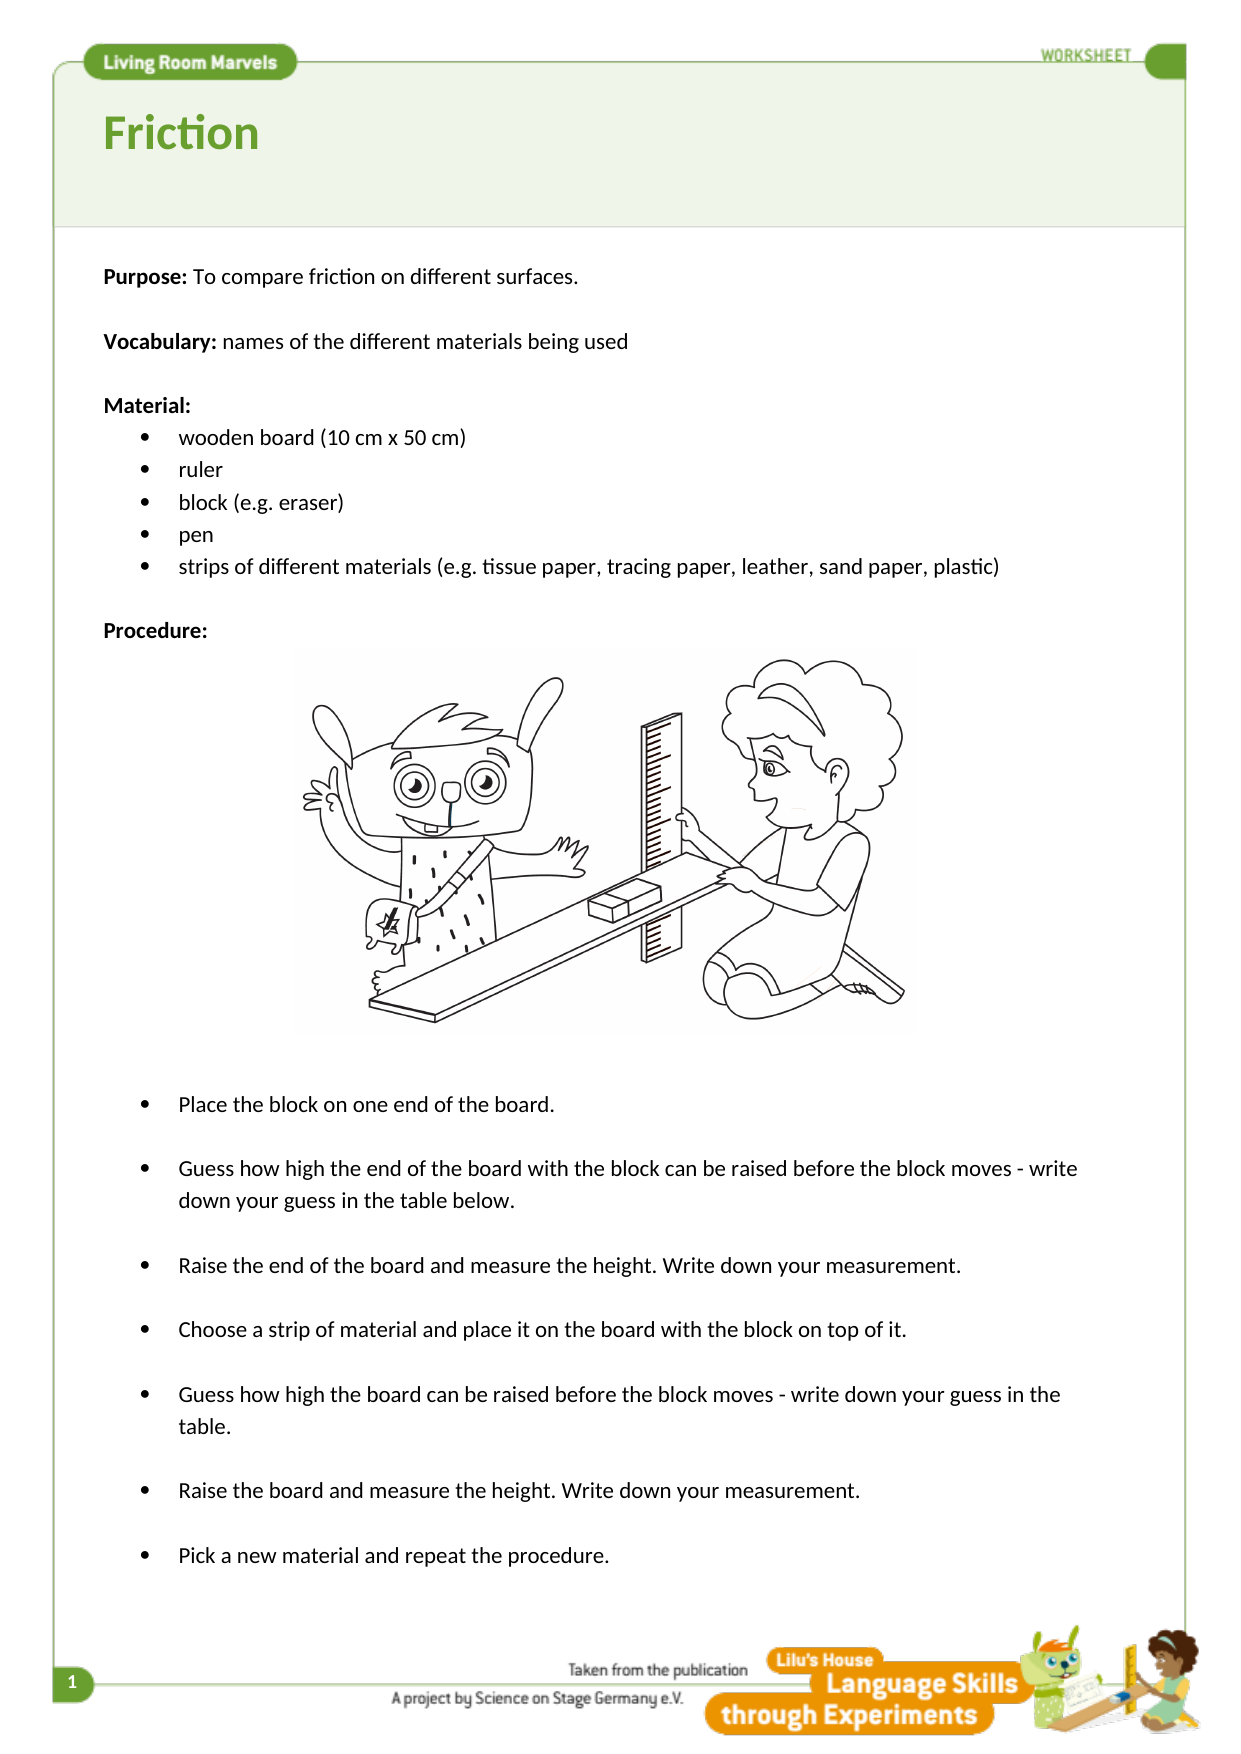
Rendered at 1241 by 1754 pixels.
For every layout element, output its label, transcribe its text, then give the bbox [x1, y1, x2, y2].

list Place the block on one end of the board. [141, 1090, 1107, 1118]
list pen [141, 520, 1107, 548]
list Choose a strip of material and place it on the board with the block on top of it. [141, 1315, 1107, 1343]
text Procedure: [103, 617, 1107, 644]
text Purpose: To compare friction on different surfaces. [103, 148, 1107, 291]
list Raise the board and measure the height. Write down your measurement. [141, 1476, 1107, 1504]
text Vocabulary: names of the different materials being used [103, 327, 1107, 355]
list Pick a new material and repeat the procedure. [141, 1541, 1107, 1569]
list block (e.g. eraser) [141, 488, 1107, 516]
list Guess how high the board can be raised before the block moves - write down your guess in the table. [141, 1380, 1107, 1440]
list Guess how high the end of the board with the block can be raised before the block moves - write down your guess in the table below. [141, 1154, 1107, 1215]
list Raise the end of the board and measure the height. Write down your measurement. [141, 1251, 1107, 1279]
list ruler [141, 456, 1107, 484]
text Material: [103, 391, 1107, 419]
list wooden board (10 cm x 50 cm) [141, 423, 1107, 451]
list strips of different materials (e.g. tissue paper, tracing paper, leather, sand paper, plastic) [141, 552, 1107, 580]
